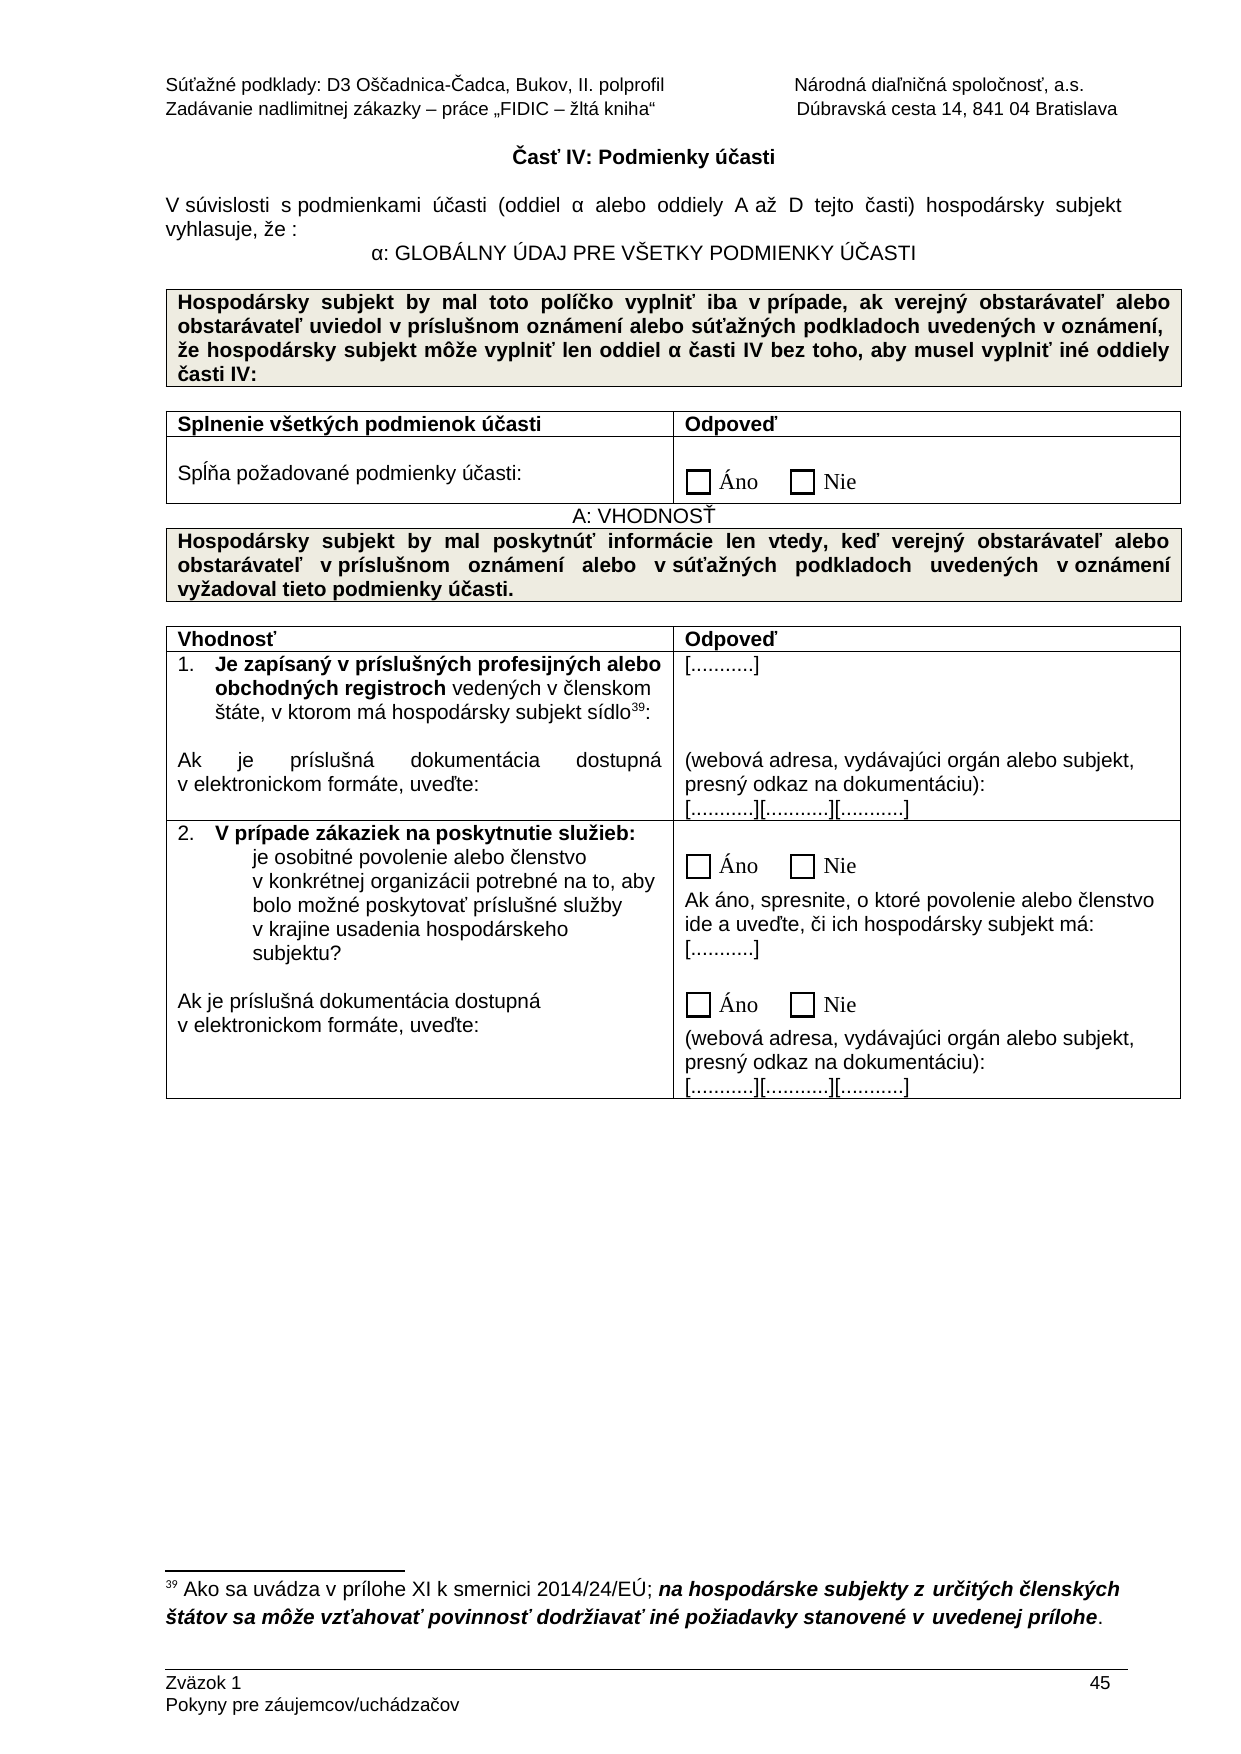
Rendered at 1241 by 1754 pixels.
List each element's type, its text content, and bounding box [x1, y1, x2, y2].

table_cell [...........] (webová adresa, vydávajúci orgán alebo subjekt, presný odkaz na dokumentáciu): [...........][...........][...........] [674, 652, 1180, 820]
table_cell Spĺňa požadované podmienky účasti: [167, 437, 673, 503]
table_header Hospodársky subjekt by mal toto políčko vyplniť iba v prípade, ak verejný obstarávateľ alebo obstarávateľ uviedol v príslušnom oznámení alebo súťažných podkladoch uvedených v oznámení, že hospodársky subjekt môže vyplniť len oddiel α časti IV bez toho, aby musel vyplniť iné oddiely časti IV: [167, 290, 1181, 386]
table_cell [674, 437, 1180, 503]
text A: VHODNOSŤ [165, 504, 1122, 528]
table_header Odpoveď [674, 627, 1180, 651]
table_header Vhodnosť [167, 627, 673, 651]
text Časť IV: Podmienky účasti [165, 145, 1122, 169]
text V súvislosti s podmienkami účasti (oddiel α alebo oddiely A až D tejto časti) hospodársky subjekt vyhlasuje, že : [165, 193, 1122, 241]
table_cell V prípade zákaziek na poskytnutie služieb: je osobitné povolenie alebo členstvo v konkrétnej organizácii potrebné na to, aby bolo možné poskytovať príslušné služby v krajine usadenia hospodárskeho subjektu? Ak je príslušná dokumentácia dostupná v elektronickom formáte, uveďte: [167, 821, 673, 1098]
table_cell Je zapísaný v príslušných profesijných alebo obchodných registroch vedených v členskom štáte, v ktorom má hospodársky subjekt sídlo: Ak je príslušná dokumentácia dostupná v elektronickom formáte, uveďte: [167, 652, 673, 820]
text α: GLOBÁLNY ÚDAJ PRE VŠETKY PODMIENKY ÚČASTI [165, 241, 1122, 265]
table_header Splnenie všetkých podmienok účasti [167, 412, 673, 436]
table_cell Ak áno, spresnite, o ktoré povolenie alebo členstvo ide a uveďte, či ich hospodársky subjekt má: [...........] (webová adresa, vydávajúci orgán alebo subjekt, presný odkaz na dokumentáciu): [...........][...........][...........] [674, 821, 1180, 1098]
table_header Odpoveď [674, 412, 1180, 436]
table_header Hospodársky subjekt by mal poskytnúť informácie len vtedy, keď verejný obstarávateľ alebo obstarávateľ v príslušnom oznámení alebo v súťažných podkladoch uvedených v oznámení vyžadoval tieto podmienky účasti. [167, 529, 1181, 601]
